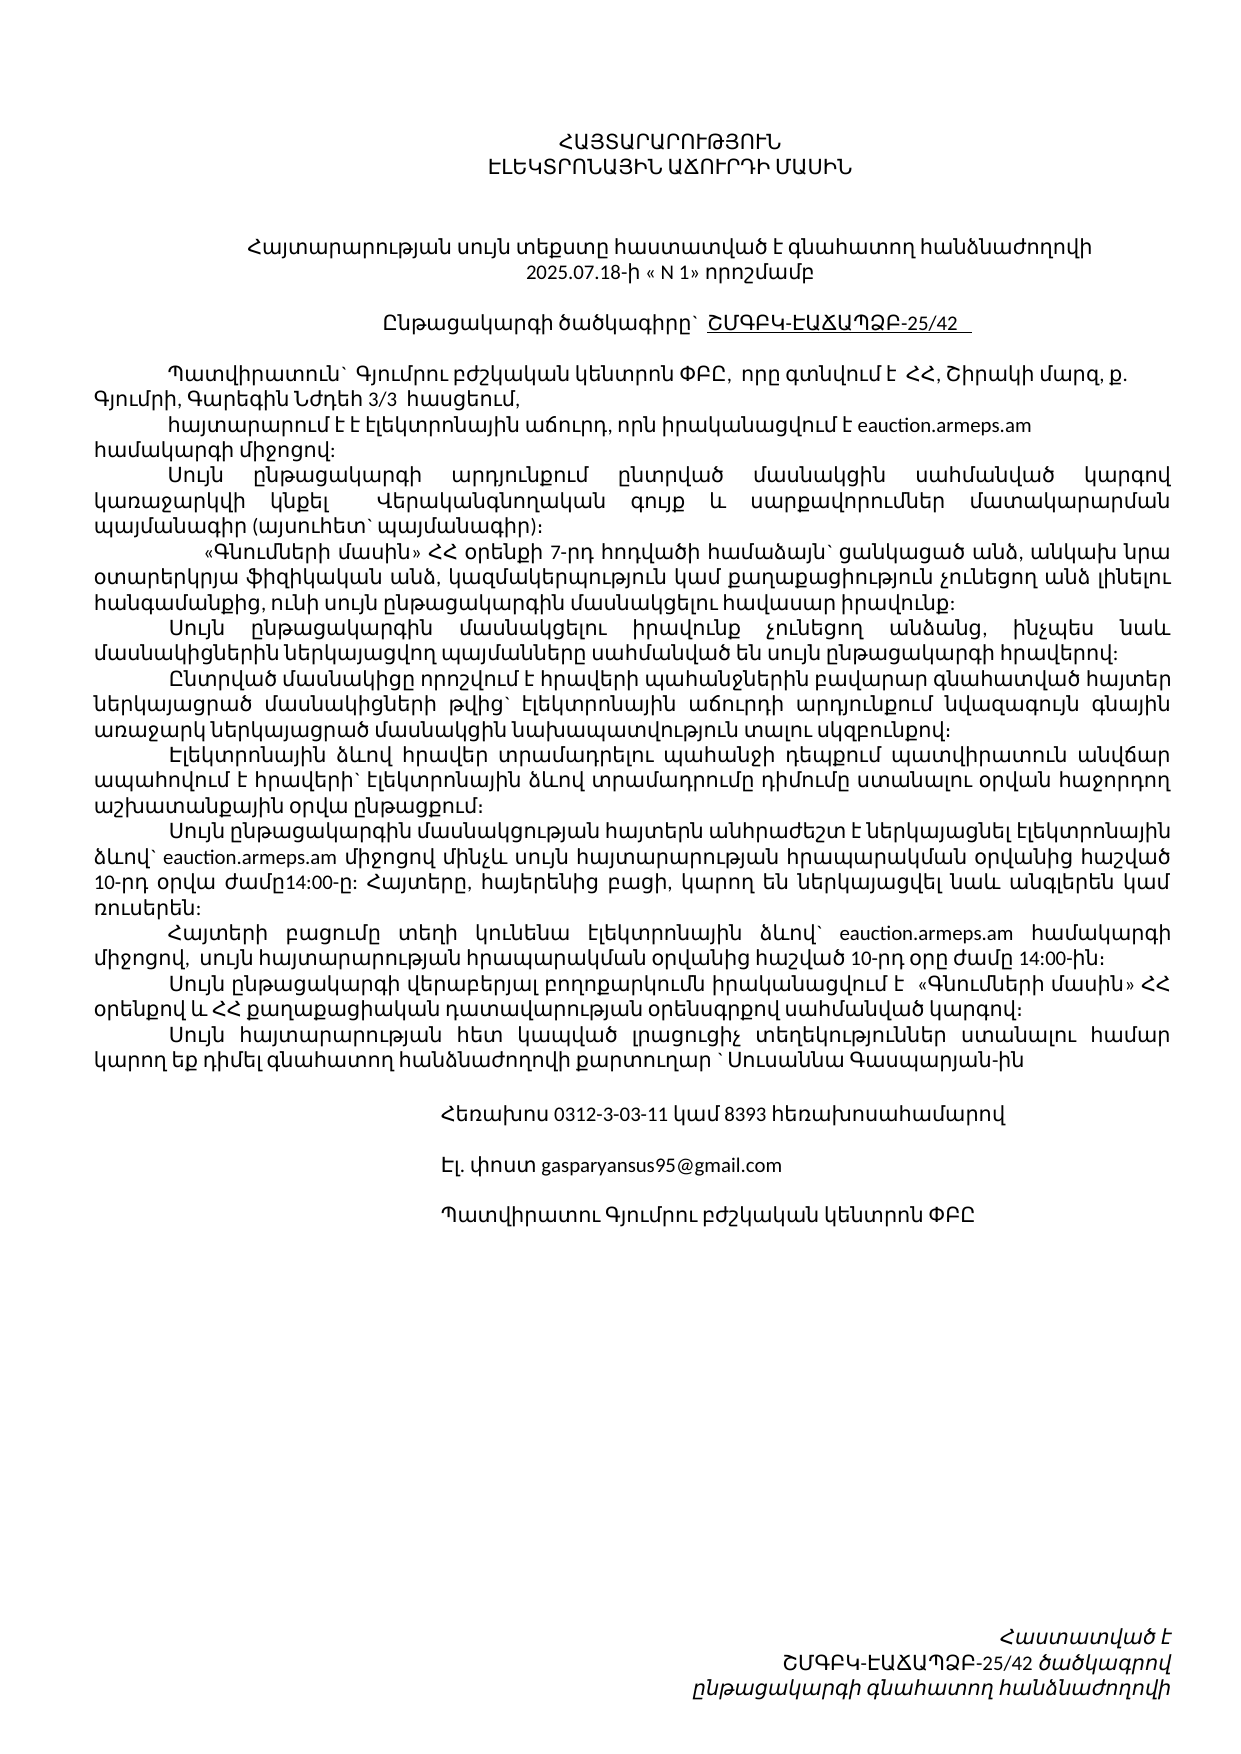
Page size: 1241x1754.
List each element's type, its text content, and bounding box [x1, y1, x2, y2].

text Էլ. փոստ gasparyansus95@gmail.com [94, 1152, 1171, 1177]
text Էլեկտրոնային ձևով հրավեր տրամադրելու պահանջի դեպքում պատվիրատուն անվճար ապահովում է հրավերի` էլեկտրոնային ձևով տրամադրումը դիմումը ստանալու օրվան հաջորդող աշխատանքային օրվա ընթացքում։ [94, 742, 1171, 818]
text Պատվիրատուն` Գյումրու բժշկական կենտրոն ՓԲԸ, որը գտնվում է ՀՀ, Շիրակի մարզ, ք. Գյումրի, Գարեգին Նժդեհ 3/3 հասցեում, [94, 361, 1171, 412]
text Հաստատված է [94, 1624, 1171, 1650]
text ԷԼԵԿՏՐՈՆԱՅԻՆ ԱՃՈՒՐԴԻ ՄԱՍԻՆ [94, 154, 1171, 180]
text Հայտարարության սույն տեքստը հաստատված է գնահատող հանձնաժողովի [94, 234, 1171, 259]
text Հեռախոս 0312-3-03-11 կամ 8393 հեռախոսահամարով [94, 1101, 1171, 1126]
text «Գնումների մասին» ՀՀ օրենքի 7-րդ հոդվածի համաձայն` ցանկացած անձ, անկախ նրա օտարերկրյա ֆիզիկական անձ, կազմակերպություն կամ քաղաքացիություն չունեցող անձ լինելու հանգամանքից, ունի սույն ընթացակարգին մասնակցելու հավասար իրավունք: [94, 539, 1171, 615]
text ՇՄԳԲԿ-ԷԱՃԱՊՁԲ-25/42 ծածկագրով [94, 1650, 1171, 1675]
text Ընթացակարգի ծածկագիրը` ՇՄԳԲԿ-ԷԱՃԱՊՁԲ-25/42 [94, 310, 1171, 336]
text ՀԱՅՏԱՐԱՐՈՒԹՅՈՒՆ [94, 129, 1171, 154]
text Հայտերի բացումը տեղի կունենա էլեկտրոնային ձևով` eauction.armeps.am համակարգի միջոցով, սույն հայտարարության հրապարակման օրվանից հաշված 10-րդ օրը ժամը 14:00-ին։ [94, 920, 1171, 971]
text Սույն ընթացակարգին մասնակցության հայտերն անհրաժեշտ է ներկայացնել էլեկտրոնային ձևով` eauction.armeps.am միջոցով մինչև սույն հայտարարության հրապարակման օրվանից հաշված 10-րդ օրվա ժամը14:00-ը: Հայտերը, հայերենից բացի, կարող են ներկայացվել նաև անգլերեն կամ ռուսերեն: [94, 818, 1171, 920]
text Սույն ընթացակարգի վերաբերյալ բողոքարկումն իրականացվում է «Գնումների մասին» ՀՀ օրենքով և ՀՀ քաղաքացիական դատավարության օրենսգրքով սահմանված կարգով։ [94, 971, 1171, 1022]
text Սույն հայտարարության հետ կապված լրացուցիչ տեղեկություններ ստանալու համար կարող եք դիմել գնահատող հանձնաժողովի քարտուղար ` Սուսաննա Գասպարյան-ին [94, 1022, 1171, 1073]
text Ընտրված մասնակիցը որոշվում է հրավերի պահանջներին բավարար գնահատված հայտեր ներկայացրած մասնակիցների թվից` էլեկտրոնային աճուրդի արդյունքում նվազագույն գնային առաջարկ ներկայացրած մասնակցին նախապատվություն տալու սկզբունքով։ [94, 666, 1171, 742]
text 2025.07.18 -ի « N 1» որոշմամբ [94, 259, 1171, 285]
text ընթացակարգի գնահատող հանձնաժողովի [94, 1675, 1171, 1701]
text Սույն ընթացակարգի արդյունքում ընտրված մասնակցին սահմանված կարգով կառաջարկվի կնքել Վերականգնողական գույք և սարքավորումներ մատակարարման պայմանագիր (այսուհետ` պայմանագիր)։ [94, 463, 1171, 539]
text հայտարարում է է էլեկտրոնային աճուրդ, որն իրականացվում է eauction.armeps.am համակարգի միջոցով: [94, 412, 1171, 463]
text Սույն ընթացակարգին մասնակցելու իրավունք չունեցող անձանց, ինչպես նաև մասնակիցներին ներկայացվող պայմանները սահմանված են սույն ընթացակարգի հրավերով: [94, 615, 1171, 666]
text Պատվիրատու Գյումրու բժշկական կենտրոն ՓԲԸ [94, 1203, 1171, 1228]
